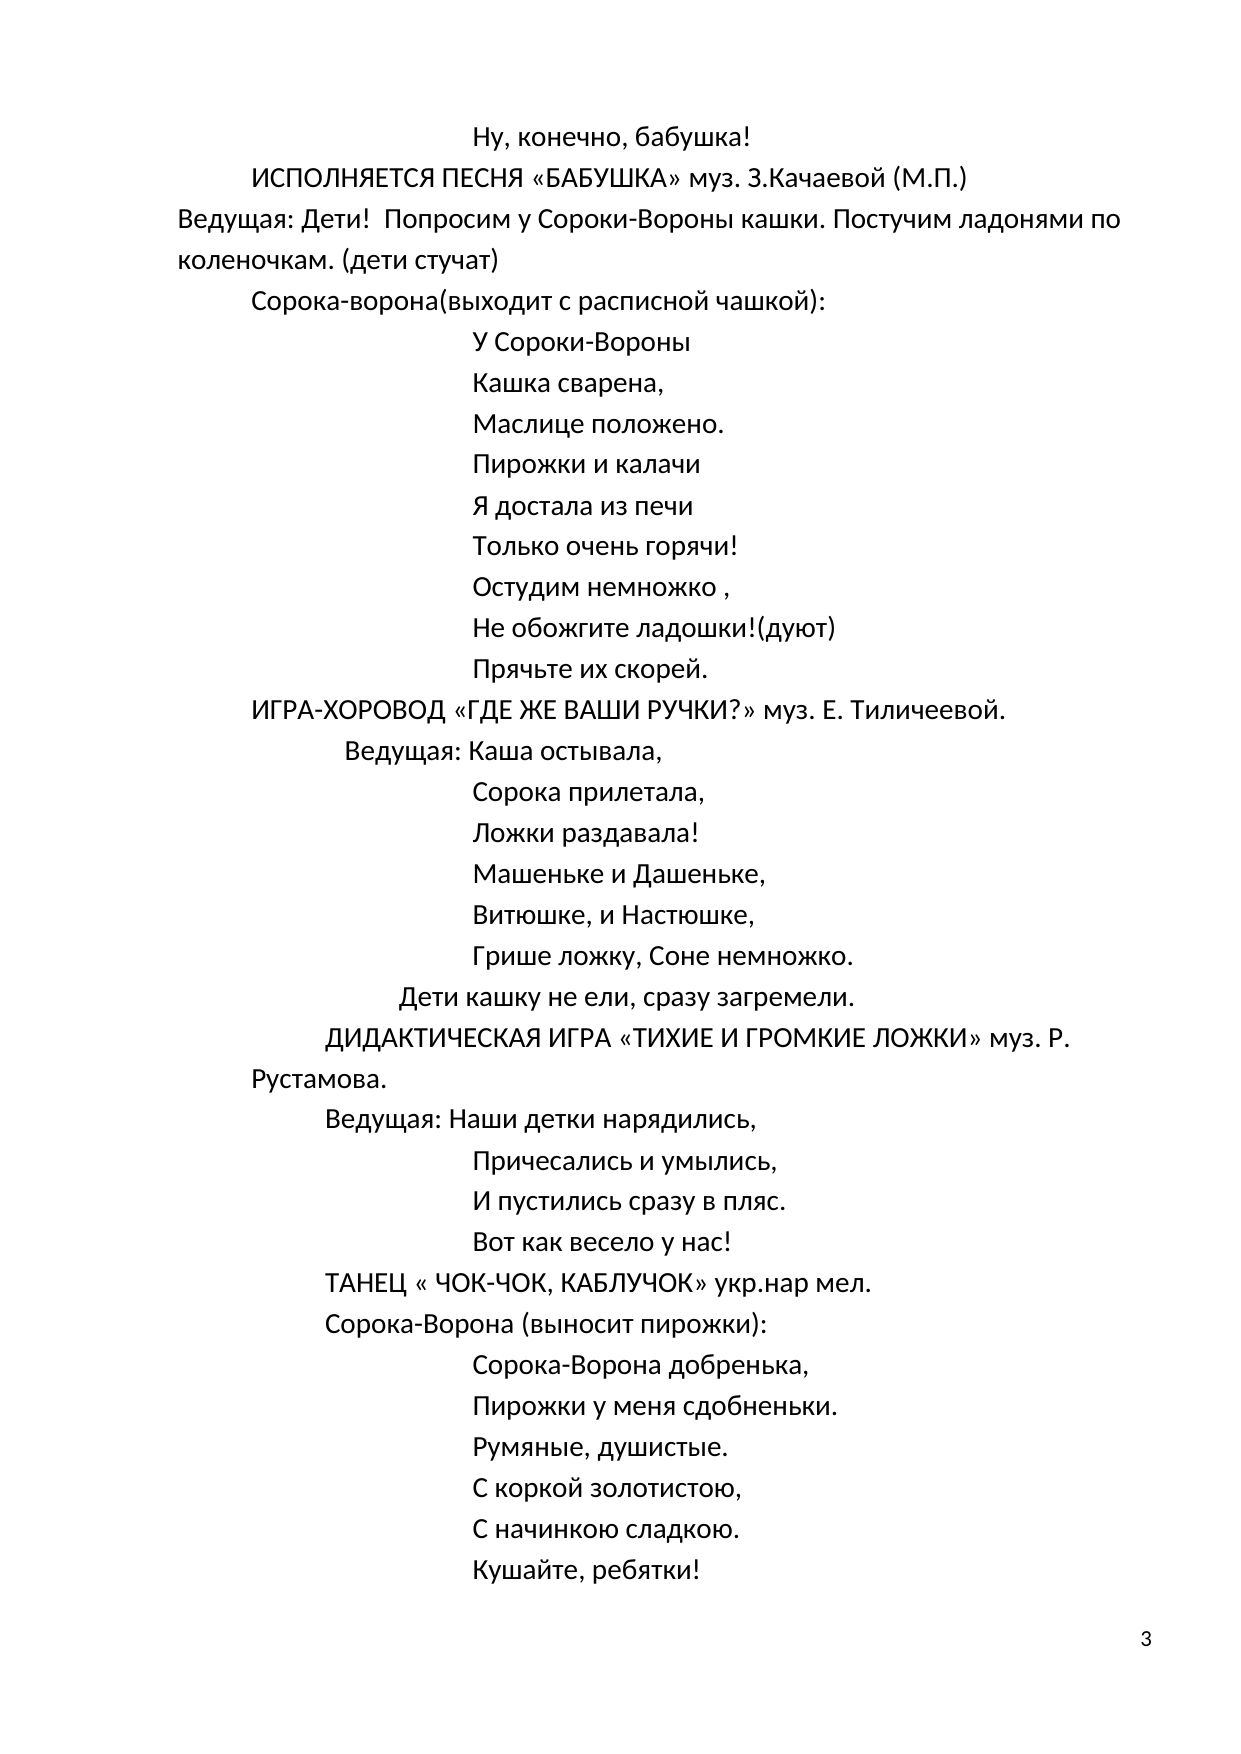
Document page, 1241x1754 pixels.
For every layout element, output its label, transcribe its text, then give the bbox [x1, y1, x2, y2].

text Остудим немножко , [177, 568, 1158, 604]
text ИСПОЛНЯЕТСЯ ПЕСНЯ «БАБУШКА» муз. З.Качаевой (М.П.) [177, 159, 1158, 195]
text Сорока-ворона(выходит с расписной чашкой): [177, 282, 1158, 317]
text Пирожки и калачи [177, 446, 1158, 481]
text Только очень горячи! [177, 527, 1158, 563]
text Сорока-Ворона добренька, [251, 1346, 1158, 1382]
text Ведущая: Каша остывала, [251, 732, 1158, 768]
text Ложки раздавала! [251, 814, 1158, 850]
text Вот как весело у нас! [251, 1223, 1158, 1259]
text ИГРА-ХОРОВОД «ГДЕ ЖЕ ВАШИ РУЧКИ?» муз. Е. Тиличеевой. [177, 691, 1158, 727]
text С начинкою сладкою. [251, 1510, 1158, 1546]
text Не обожгите ладошки!(дуют) [177, 609, 1158, 645]
text Кашка сварена, [177, 364, 1158, 399]
text Грише ложку, Соне немножко. [251, 937, 1158, 972]
text У Сороки-Вороны [177, 323, 1158, 358]
text Ну, конечно, бабушка! [177, 118, 1158, 154]
text Я достала из печи [177, 487, 1158, 522]
text ДИДАКТИЧЕСКАЯ ИГРА «ТИХИЕ И ГРОМКИЕ ЛОЖКИ» муз. Р. Рустамова. [251, 1019, 1158, 1095]
text Сорока прилетала, [251, 773, 1158, 809]
text Дети кашку не ели, сразу загремели. [251, 978, 1158, 1013]
text Причесались и умылись, [251, 1142, 1158, 1177]
text С коркой золотистою, [251, 1469, 1158, 1505]
text Ведущая: Наши детки нарядились, [251, 1101, 1158, 1136]
text Сорока-Ворона (выносит пирожки): [251, 1305, 1158, 1341]
text И пустились сразу в пляс. [251, 1182, 1158, 1218]
text Кушайте, ребятки! [251, 1551, 1158, 1587]
text Румяные, душистые. [251, 1428, 1158, 1464]
text Пирожки у меня сдобненьки. [251, 1387, 1158, 1423]
text Машеньке и Дашеньке, [251, 855, 1158, 891]
text Маслице положено. [177, 405, 1158, 440]
text Прячьте их скорей. [177, 650, 1158, 686]
text Ведущая: Дети! Попросим у Сороки-Вороны кашки. Постучим ладонями по коленочкам. (дети стучат) [177, 200, 1158, 277]
text ТАНЕЦ « ЧОК-ЧОК, КАБЛУЧОК» укр.нар мел. [251, 1264, 1158, 1300]
text Витюшке, и Настюшке, [398, 896, 1158, 932]
